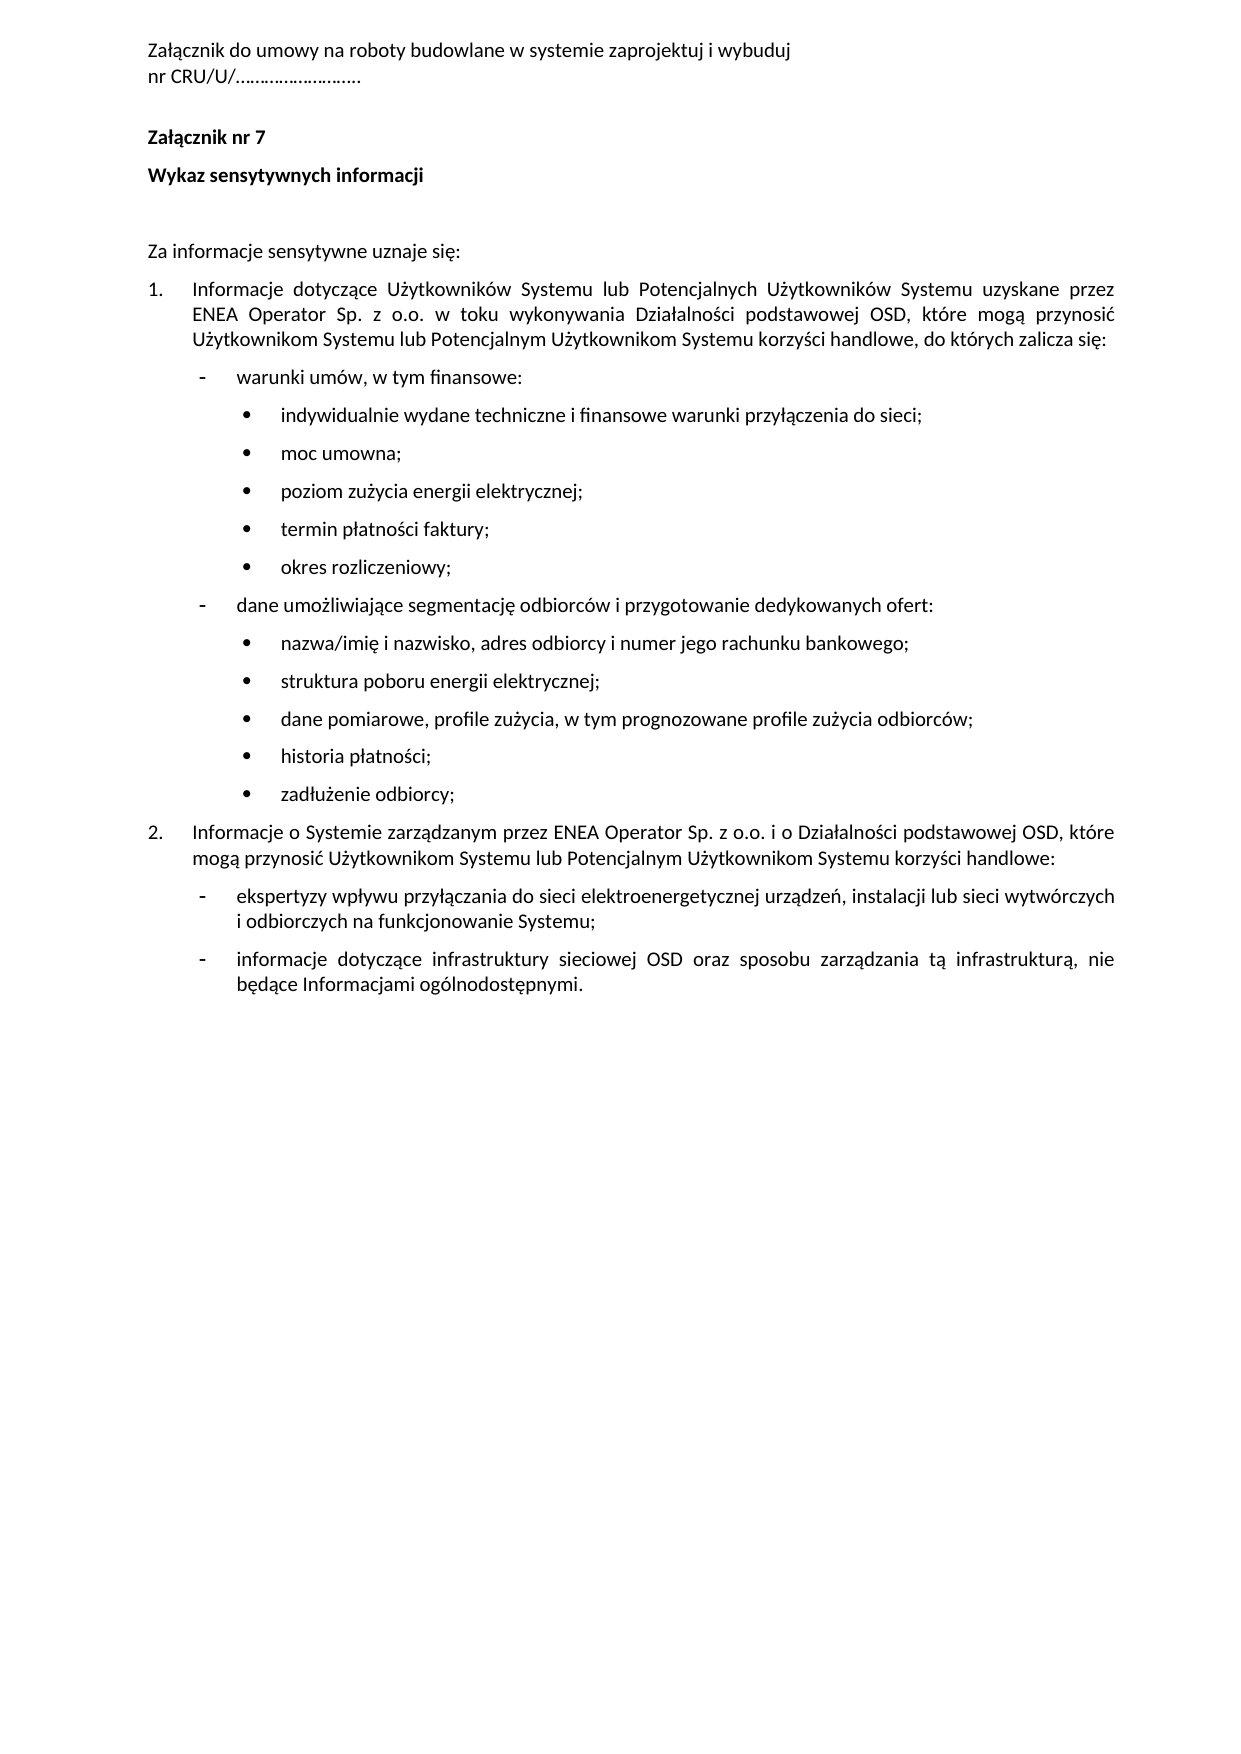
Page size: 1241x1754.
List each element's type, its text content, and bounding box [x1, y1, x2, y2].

list okres rozliczeniowy; [243, 554, 1116, 579]
list warunki umów, w tym finansowe: [199, 364, 1116, 390]
list dane umożliwiające segmentację odbiorców i przygotowanie dedykowanych ofert: [199, 592, 1116, 617]
list historia płatności; [243, 744, 1116, 769]
list termin płatności faktury; [243, 516, 1116, 542]
list zadłużenie odbiorcy; [243, 782, 1116, 807]
list nazwa/imię i nazwisko, adres odbiorcy i numer jego rachunku bankowego; [243, 630, 1116, 655]
text Wykaz sensytywnych informacji [148, 162, 1116, 187]
text Za informacje sensytywne uznaje się: [148, 238, 1116, 263]
text Załącznik nr 7 [148, 124, 1116, 149]
list Informacje dotyczące Użytkowników Systemu lub Potencjalnych Użytkowników Systemu uzyskane przez ENEA Operator Sp. z o.o. w toku wykonywania Działalności podstawowej OSD, które mogą przynosić Użytkownikom Systemu lub Potencjalnym Użytkownikom Systemu korzyści handlowe, do których zalicza się: [148, 276, 1116, 352]
list moc umowna; [243, 440, 1116, 466]
list ekspertyzy wpływu przyłączania do sieci elektroenergetycznej urządzeń, instalacji lub sieci wytwórczych i odbiorczych na funkcjonowanie Systemu; [199, 883, 1116, 934]
list poziom zużycia energii elektrycznej; [243, 478, 1116, 504]
list informacje dotyczące infrastruktury sieciowej OSD oraz sposobu zarządzania tą infrastrukturą, nie będące Informacjami ogólnodostępnymi. [199, 946, 1116, 997]
list indywidualnie wydane techniczne i finansowe warunki przyłączenia do sieci; [243, 402, 1116, 428]
list struktura poboru energii elektrycznej; [243, 668, 1116, 693]
list dane pomiarowe, profile zużycia, w tym prognozowane profile zużycia odbiorców; [243, 706, 1116, 731]
list Informacje o Systemie zarządzanym przez ENEA Operator Sp. z o.o. i o Działalności podstawowej OSD, które mogą przynosić Użytkownikom Systemu lub Potencjalnym Użytkownikom Systemu korzyści handlowe: [148, 819, 1116, 870]
